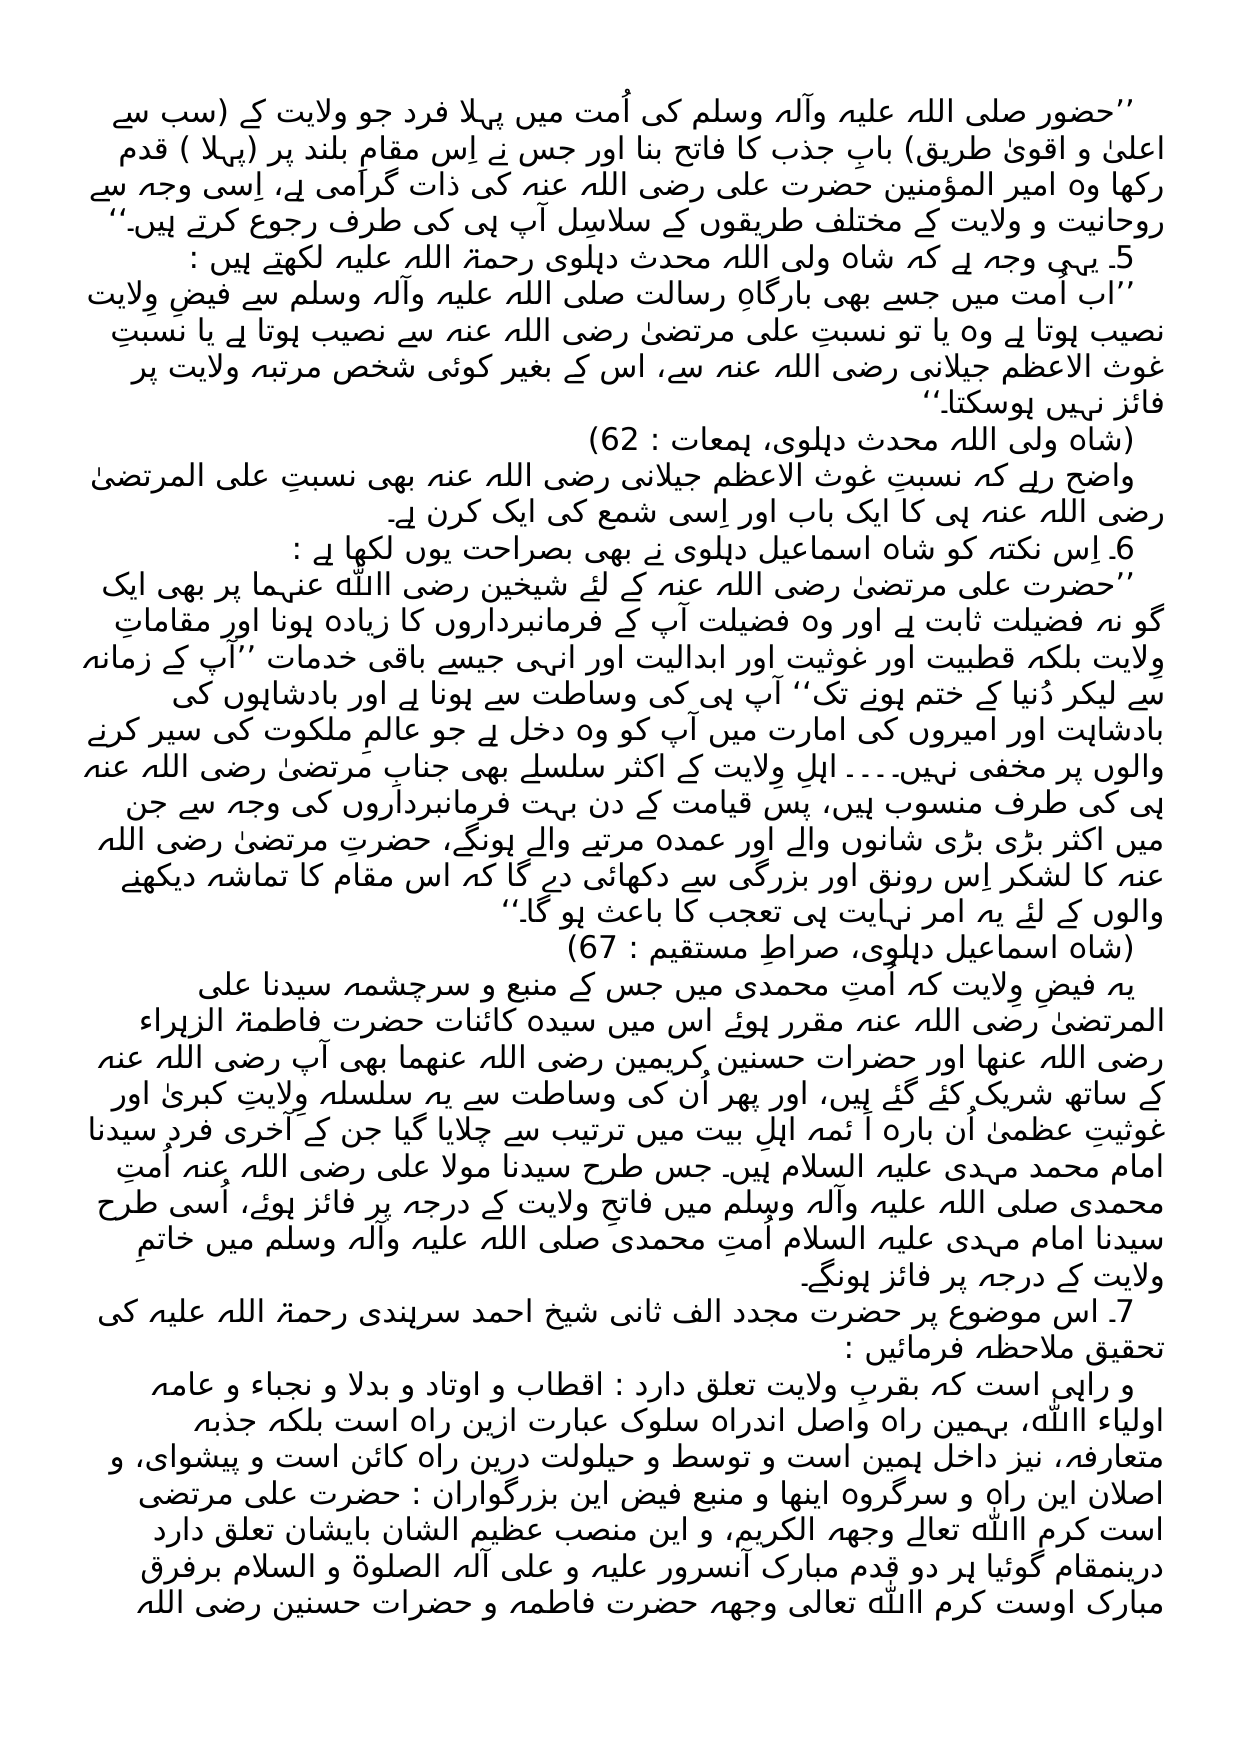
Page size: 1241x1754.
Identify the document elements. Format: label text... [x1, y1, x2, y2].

text 7۔ اس موضوع پر حضرت مجدد الف ثانی شیخ احمد سرہندی رحمۃ اللہ علیہ کی تحقیق ملاحظہ فرمائیں : [75, 1293, 1165, 1366]
text 6۔ اِس نکتہ کو شاہ اسماعیل دہلوی نے بھی بصراحت یوں لکھا ہے : [75, 530, 1165, 566]
text واضح رہے کہ نسبتِ غوث الاعظم جیلانی رضی اللہ عنہ بھی نسبتِ علی المرتضیٰ رضی اللہ عنہ ہی کا ایک باب اور اِسی شمع کی ایک کرن ہے۔ [75, 457, 1165, 530]
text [75, 1366, 1165, 1621]
text ’’حضرت علی مرتضیٰ رضی اللہ عنہ کے لئے شیخین رضی اﷲ عنہما پر بھی ایک گو نہ فضیلت ثابت ہے اور وہ فضیلت آپ کے فرمانبرداروں کا زیادہ ہونا اور مقاماتِ وِلایت بلکہ قطبیت اور غوثیت اور ابدالیت اور انہی جیسے باقی خدمات ’’آپ کے زمانہ سے لیکر دُنیا کے ختم ہونے تک‘‘ آپ ہی کی وساطت سے ہونا ہے اور بادشاہوں کی بادشاہت اور امیروں کی امارت میں آپ کو وہ دخل ہے جو عالمِ ملکوت کی سیر کرنے والوں پر مخفی نہیں۔ ۔ ۔ ۔ اہلِ وِلایت کے اکثر سلسلے بھی جنابِ مرتضیٰ رضی اللہ عنہ ہی کی طرف منسوب ہیں، پس قیامت کے دن بہت فرمانبرداروں کی وجہ سے جن میں اکثر بڑی بڑی شانوں والے اور عمدہ مرتبے والے ہونگے، حضرتِ مرتضیٰ رضی اللہ عنہ کا لشکر اِس رونق اور بزرگی سے دکھائی دے گا کہ اس مقام کا تماشہ دیکھنے والوں کے لئے یہ امر نہایت ہی تعجب کا باعث ہو گا۔‘‘ [75, 566, 1165, 930]
text یہ فیضِ وِلایت کہ اُمتِ محمدی میں جس کے منبع و سرچشمہ سیدنا علی المرتضیٰ رضی اللہ عنہ مقرر ہوئے اس میں سیدہ کائنات حضرت فاطمۃ الزہراء رضی اللہ عنھا اور حضرات حسنین کریمین رضی اللہ عنھما بھی آپ رضی اللہ عنہ کے ساتھ شریک کئے گئے ہیں، اور پھر اُن کی وساطت سے یہ سلسلہ وِلایتِ کبریٰ اور غوثیتِ عظمیٰ اُن بارہ اَ ئمہ اہلِ بیت میں ترتیب سے چلایا گیا جن کے آخری فرد سیدنا امام محمد مہدی علیہ السلام ہیں۔ جس طرح سیدنا مولا علی رضی اللہ عنہ اُمتِ محمدی صلی اللہ علیہ وآلہ وسلم میں فاتحِ ولایت کے درجہ پر فائز ہوئے، اُسی طرح سیدنا امام مہدی علیہ السلام اُمتِ محمدی صلی اللہ علیہ وآلہ وسلم میں خاتمِ ولایت کے درجہ پر فائز ہونگے۔ [75, 966, 1165, 1293]
text 5۔ یہی وجہ ہے کہ شاہ ولی اللہ محدث دہلوی رحمۃ اللہ علیہ لکھتے ہیں : [75, 239, 1165, 276]
text (شاہ ولی اللہ محدث دہلوی، ہمعات : 62) [75, 421, 1165, 457]
text (شاہ اسماعیل دہلوی، صراطِ مستقیم : 67) [75, 930, 1165, 966]
text ’’حضور صلی اللہ علیہ وآلہ وسلم کی اُمت میں پہلا فرد جو ولایت کے (سب سے اعلیٰ و اقویٰ طریق) بابِ جذب کا فاتح بنا اور جس نے اِس مقامِ بلند پر (پہلا ) قدم رکھا وہ امیر المؤمنین حضرت علی رضی اللہ عنہ کی ذات گرامی ہے، اِسی وجہ سے روحانیت و ولایت کے مختلف طریقوں کے سلاسِل آپ ہی کی طرف رجوع کرتے ہیں۔‘‘ [75, 94, 1165, 239]
text ’’اب اُمت میں جسے بھی بارگاہِ رسالت صلی اللہ علیہ وآلہ وسلم سے فیضِ وِلایت نصیب ہوتا ہے وہ یا تو نسبتِ علی مرتضیٰ رضی اللہ عنہ سے نصیب ہوتا ہے یا نسبتِ غوث الاعظم جیلانی رضی اللہ عنہ سے، اس کے بغیر کوئی شخص مرتبہ ولایت پر فائز نہیں ہوسکتا۔‘‘ [75, 276, 1165, 421]
